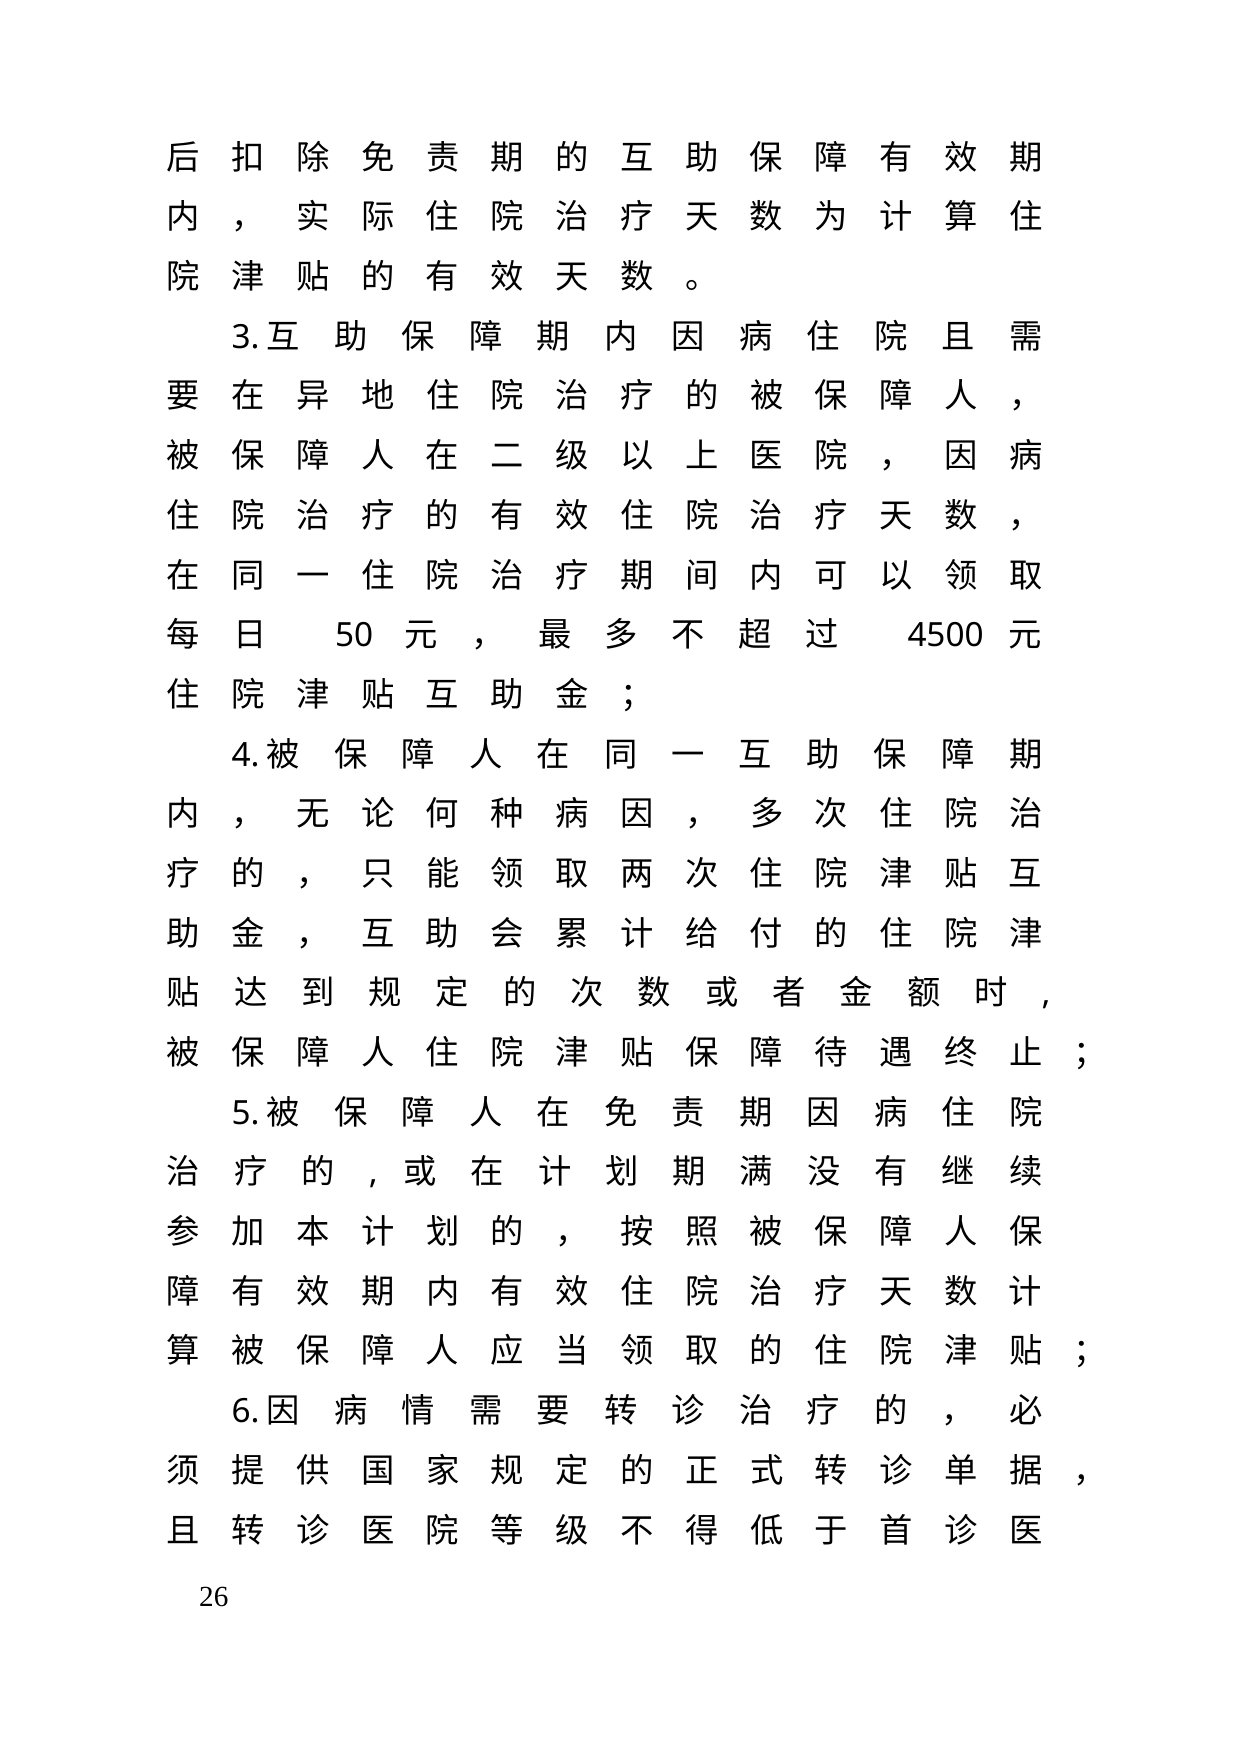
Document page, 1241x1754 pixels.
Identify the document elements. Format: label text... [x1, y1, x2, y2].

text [167, 1378, 1074, 1557]
text 4.被保障人在同一互助保障期内，无论何种病因，多次住院治疗的，只能领取两次住院津贴互助金，互助会累计给付的住院津贴达到规定的次数或者金额时,被保障人住院津贴保障待遇终止； [167, 722, 1074, 1080]
text 3.互助保障期内因病住院且需要在异地住院治疗的被保障人，被保障人在二级以上医院，因病住院治疗的有效住院治疗天数，在同一住院治疗期间内可以领取每日 50 元，最多不超过 4500 元住院津贴互助金； [167, 304, 1074, 722]
text 5.被保障人在免责期因病住院治疗的,或在计划期满没有继续参加本计划的，按照被保障人保障有效期内有效住院治疗天数计算被保障人应当领取的住院津贴； [167, 1080, 1074, 1378]
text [167, 125, 1074, 304]
